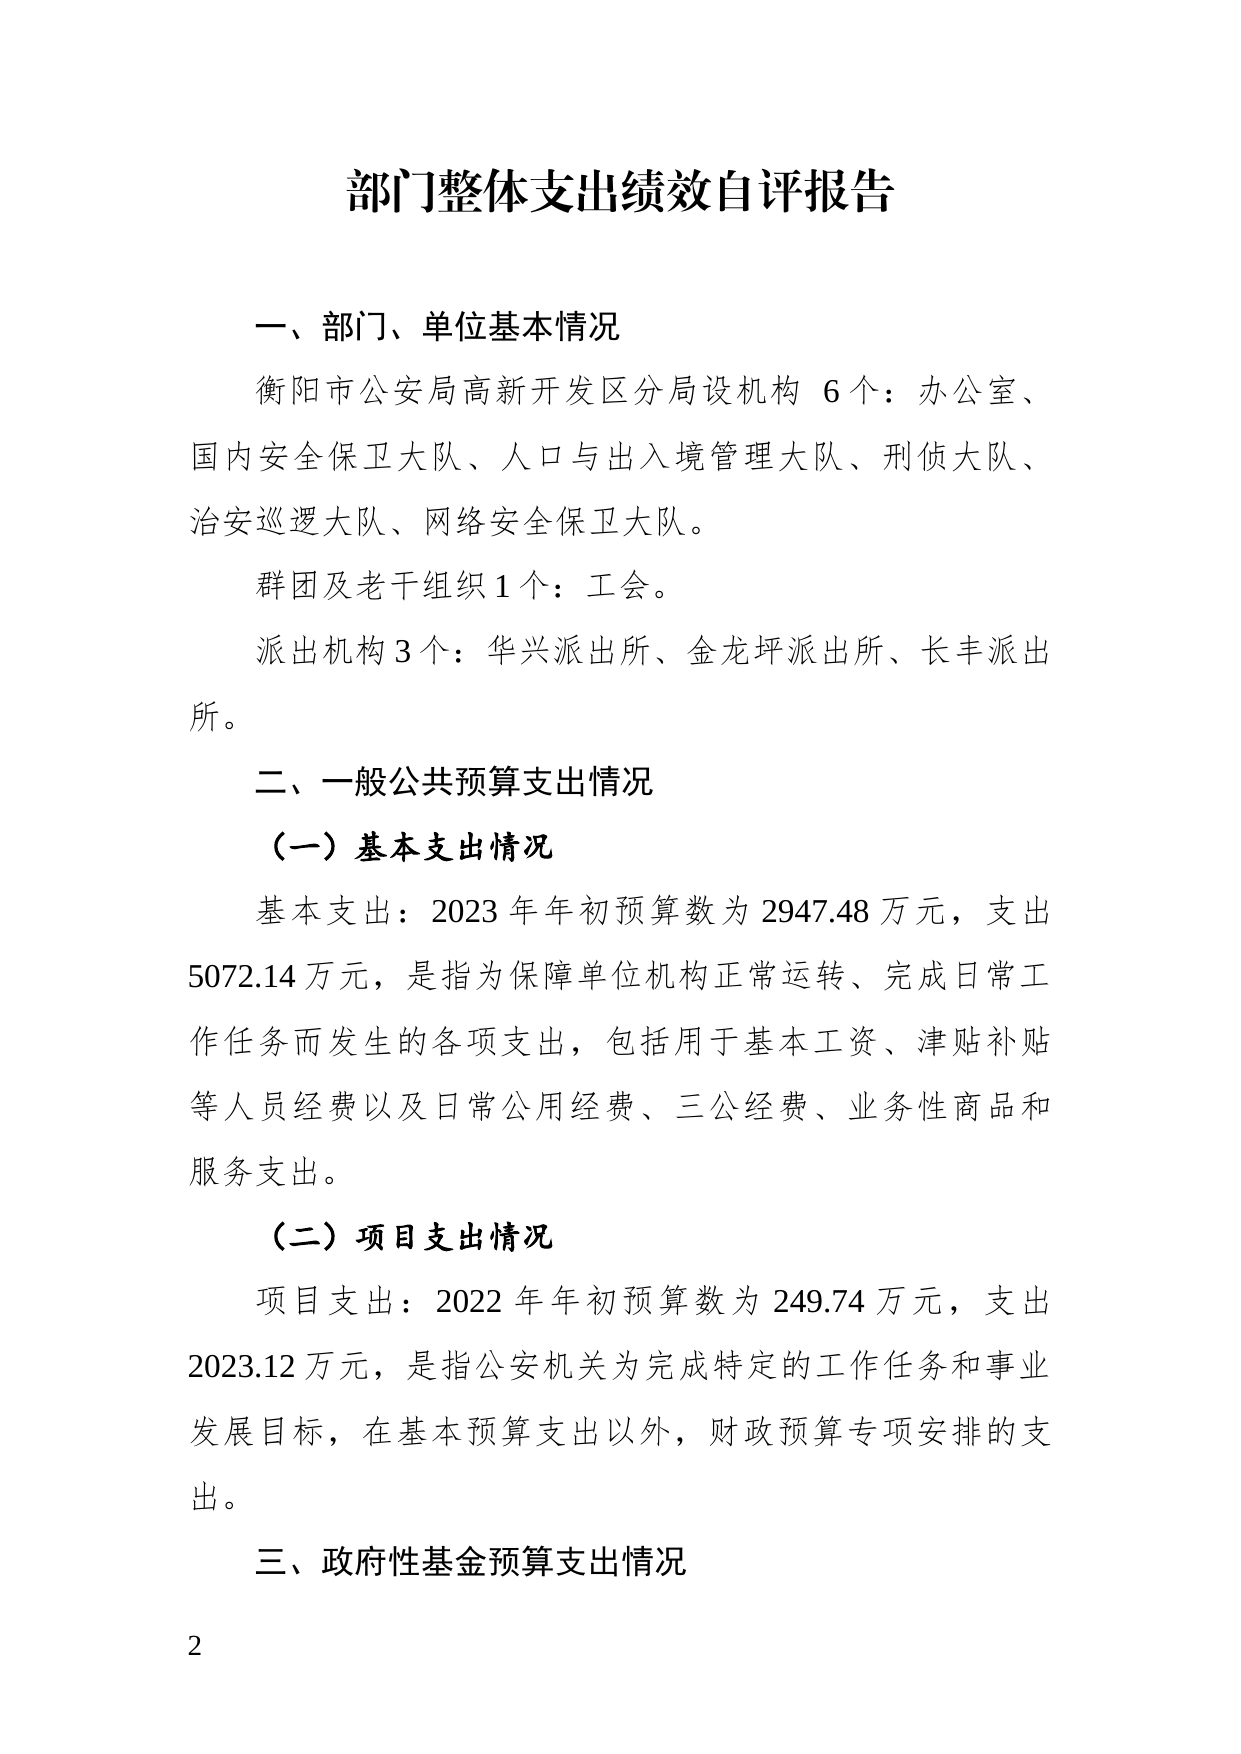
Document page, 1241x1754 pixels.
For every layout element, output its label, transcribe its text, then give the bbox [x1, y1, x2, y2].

list （一）基本支出情况 [187, 812, 1053, 877]
text 部门整体支出绩效自评报告 [187, 162, 1053, 227]
list 二、一般公共预算支出情况 [187, 747, 1053, 812]
text 基本支出：2023年年初预算数为2947.48万元，支出5072.14万元，是指为保障单位机构正常运转、完成日常工作任务而发生的各项支出，包括用于基本工资、津贴补贴等人员经费以及日常公用经费、三公经费、业务性商品和服务支出。 [187, 877, 1053, 1202]
list （二）项目支出情况 [187, 1202, 1053, 1267]
text 项目支出：2022年年初预算数为249.74万元，支出2023.12万元，是指公安机关为完成特定的工作任务和事业发展目标，在基本预算支出以外，财政预算专项安排的支出。 [187, 1267, 1053, 1527]
text 衡阳市公安局高新开发区分局设机构 6个：办公室、国内安全保卫大队、人口与出入境管理大队、刑侦大队、治安巡逻大队、网络安全保卫大队。 [187, 357, 1053, 552]
text 派出机构3个：华兴派出所、金龙坪派出所、长丰派出所。 [187, 617, 1053, 747]
list 三、政府性基金预算支出情况 [187, 1527, 1053, 1592]
text 群团及老干组织1个：工会。 [187, 552, 1053, 617]
list 一、部门、单位基本情况 [187, 292, 1053, 357]
